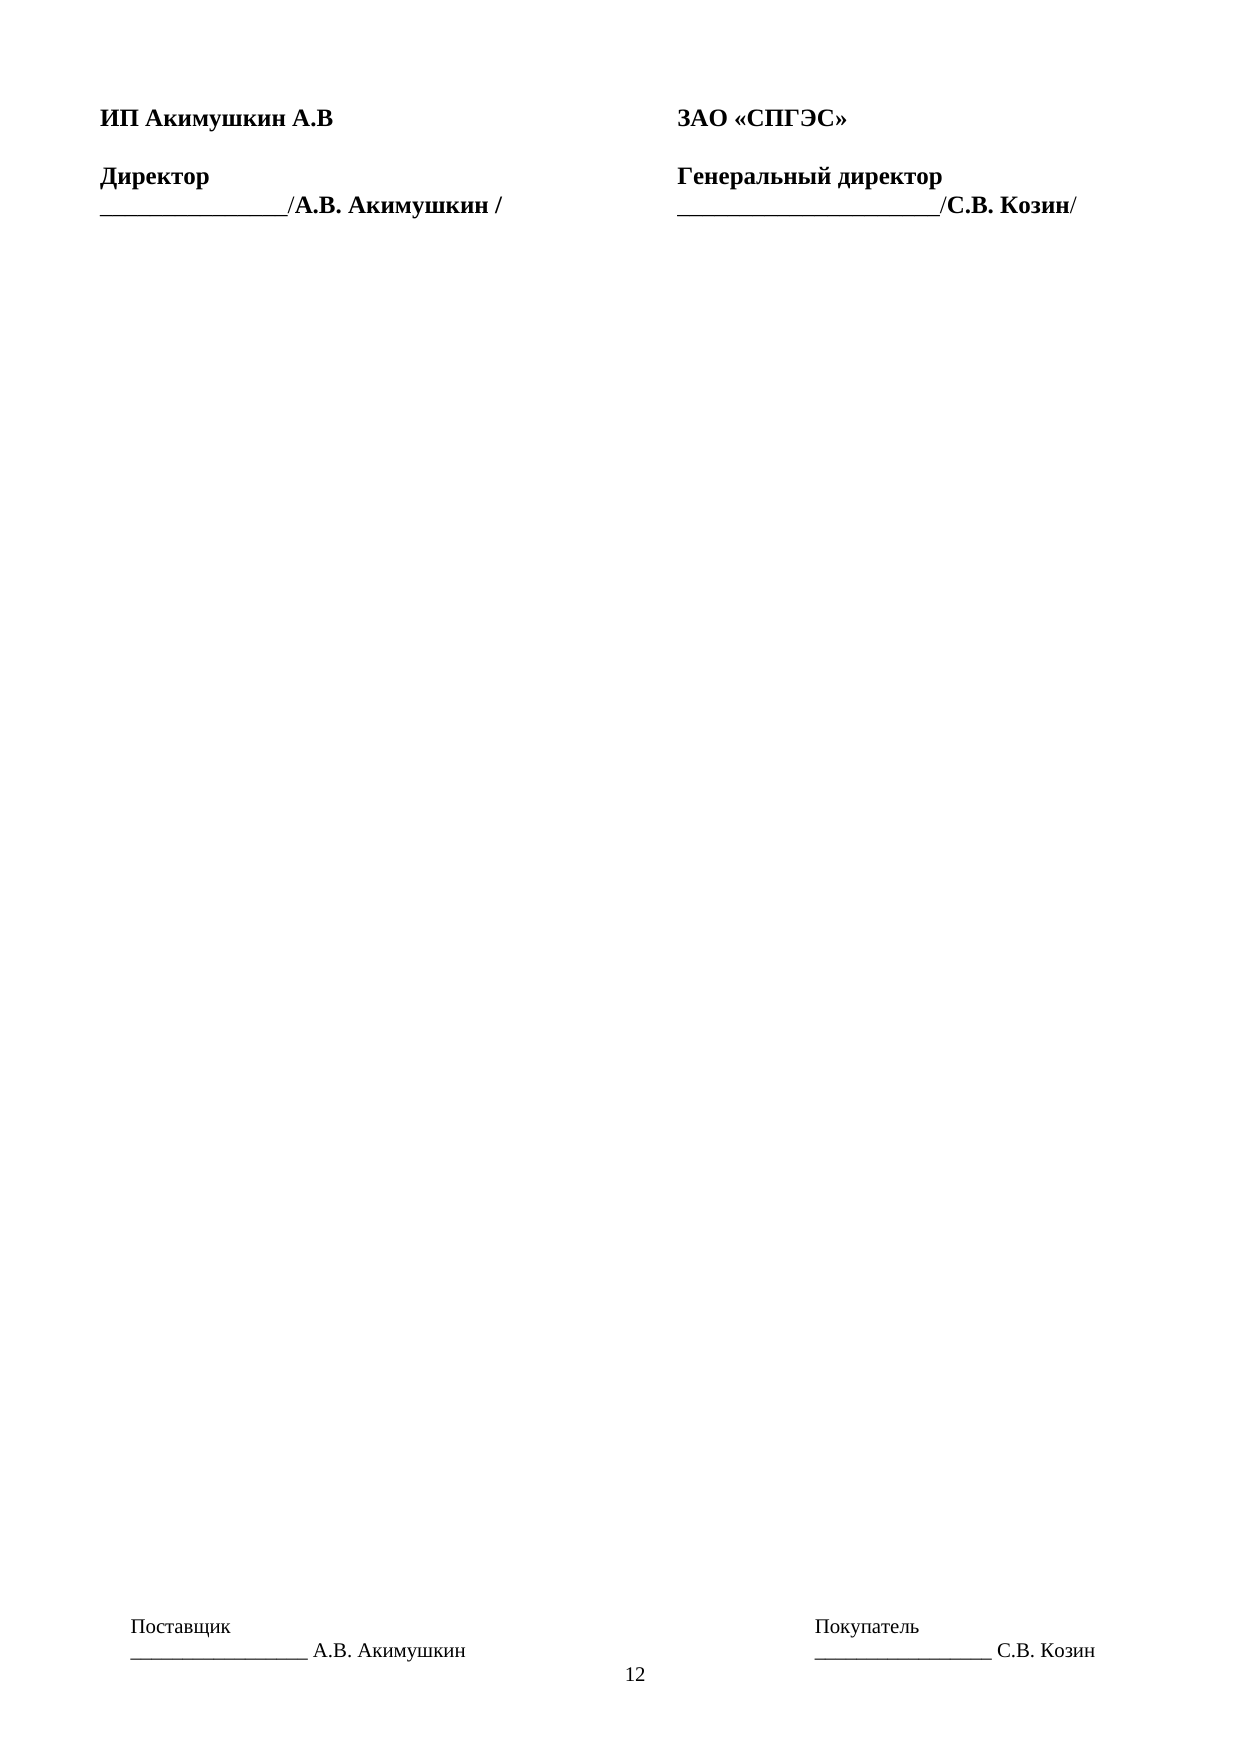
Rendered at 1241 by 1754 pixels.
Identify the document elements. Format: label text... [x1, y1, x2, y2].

table_cell ИП Акимушкин А.В Директор _______________/А.В. Акимушкин / [89, 104, 666, 232]
table_cell ЗАО «СПГЭС» Генеральный директор _____________________/С.В. Козин/ [666, 104, 1181, 232]
